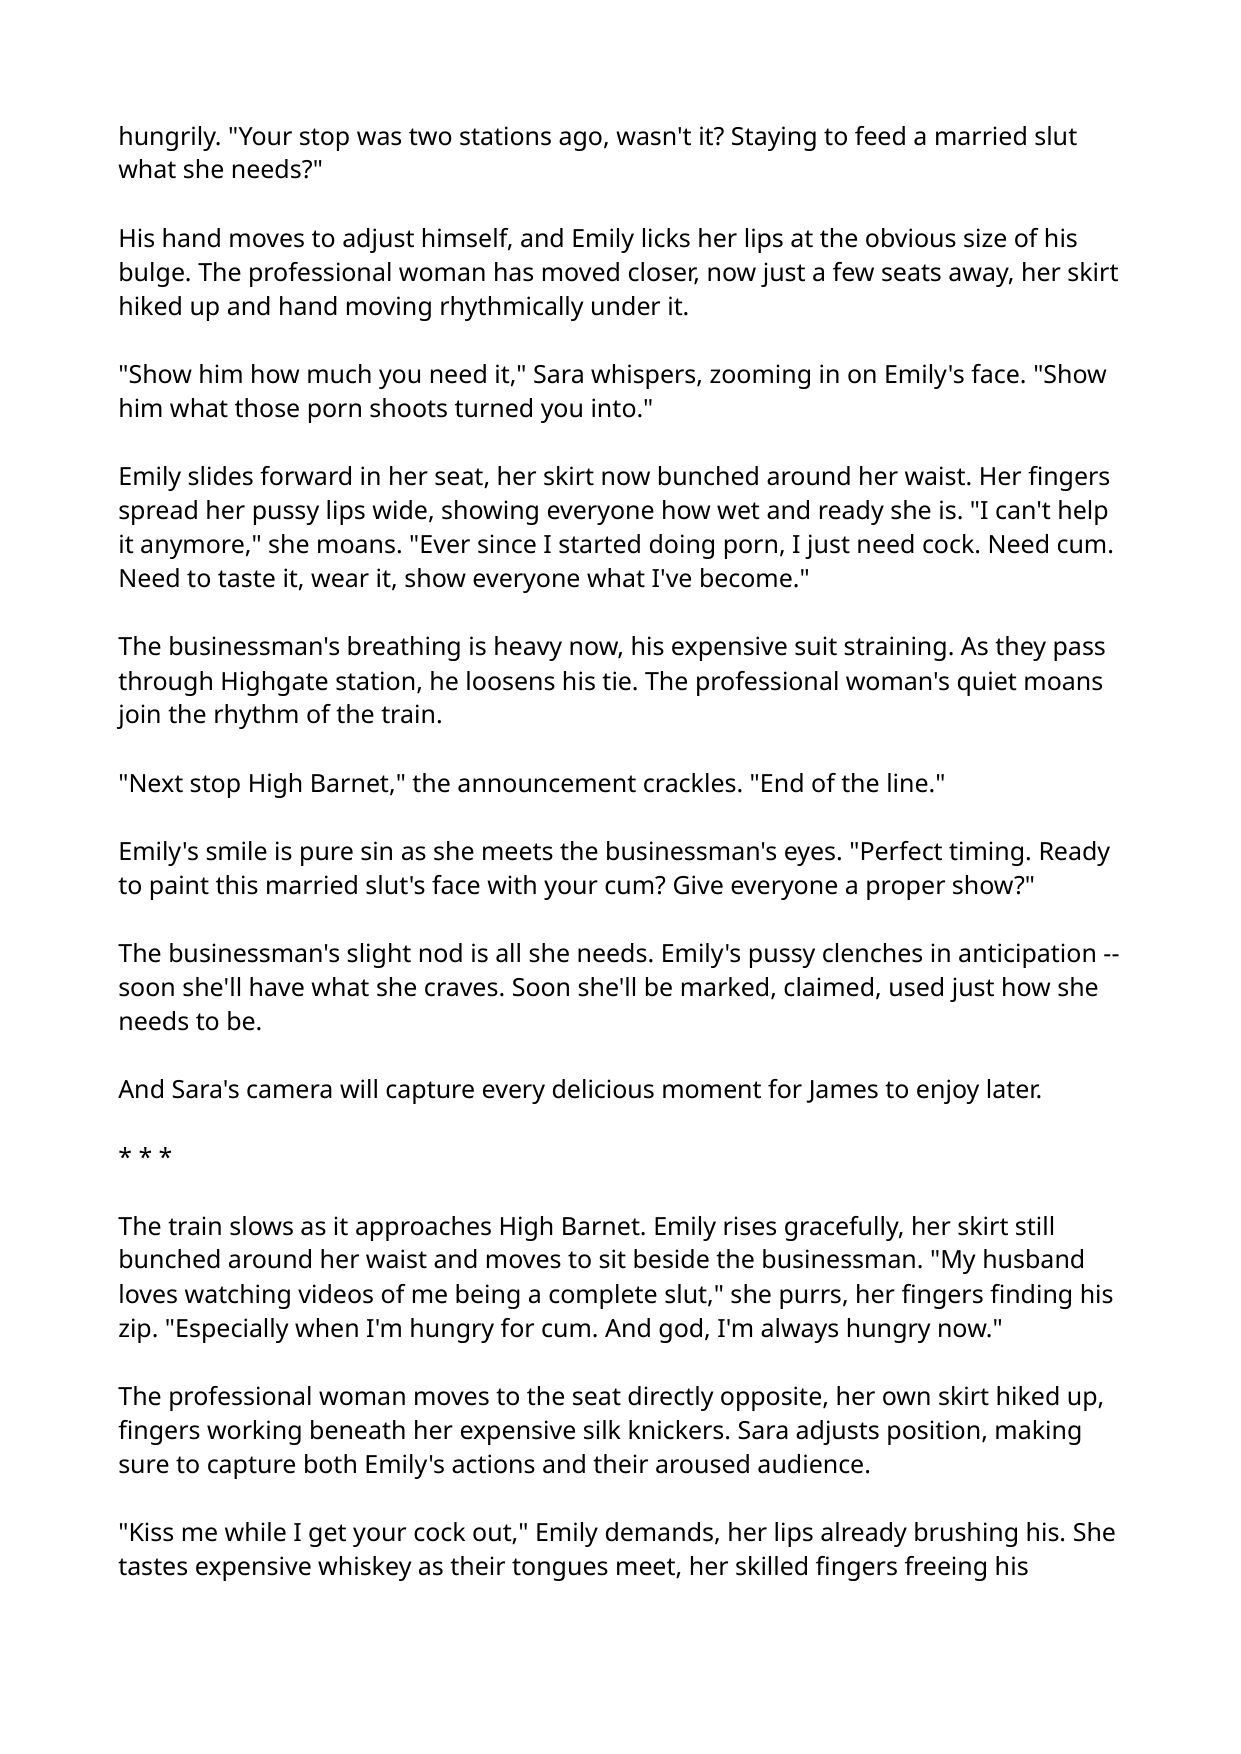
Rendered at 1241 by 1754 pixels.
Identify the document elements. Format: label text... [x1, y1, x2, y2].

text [118, 1515, 1122, 1583]
text Emily slides forward in her seat, her skirt now bunched around her waist. Her fingers spread her pussy lips wide, showing everyone how wet and ready she is. "I can't help it anymore," she moans. "Ever since I started doing porn, I just need cock. Need cum. Need to taste it, wear it, show everyone what I've become." [118, 459, 1122, 595]
text The professional woman moves to the seat directly opposite, her own skirt hiked up, fingers working beneath her expensive silk knickers. Sara adjusts position, making sure to capture both Emily's actions and their aroused audience. [118, 1378, 1122, 1481]
text "Show him how much you need it," Sara whispers, zooming in on Emily's face. "Show him what those porn shoots turned you into." [118, 357, 1122, 425]
text Emily's smile is pure sin as she meets the businessman's eyes. "Perfect timing. Ready to paint this married slut's face with your cum? Give everyone a proper show?" [118, 833, 1122, 902]
text * * * [118, 1140, 1122, 1174]
text The businessman's slight nod is all she needs. Emily's pussy clenches in anticipation -- soon she'll have what she craves. Soon she'll be marked, claimed, used just how she needs to be. [118, 936, 1122, 1038]
text The businessman's breathing is heavy now, his expensive suit straining. As they pass through Highgate station, he loosens his tie. The professional woman's quiet moans join the rhythm of the train. [118, 629, 1122, 731]
text The train slows as it approaches High Barnet. Emily rises gracefully, her skirt still bunched around her waist and moves to sit beside the businessman. "My husband loves watching videos of me being a complete slut," she purrs, her fingers finding his zip. "Especially when I'm hungry for cum. And god, I'm always hungry now." [118, 1208, 1122, 1344]
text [118, 118, 1122, 186]
text And Sara's camera will capture every delicious moment for James to enjoy later. [118, 1072, 1122, 1106]
text "Next stop High Barnet," the announcement crackles. "End of the line." [118, 765, 1122, 799]
text His hand moves to adjust himself, and Emily licks her lips at the obvious size of his bulge. The professional woman has moved closer, now just a few seats away, her skirt hiked up and hand moving rhythmically under it. [118, 220, 1122, 322]
